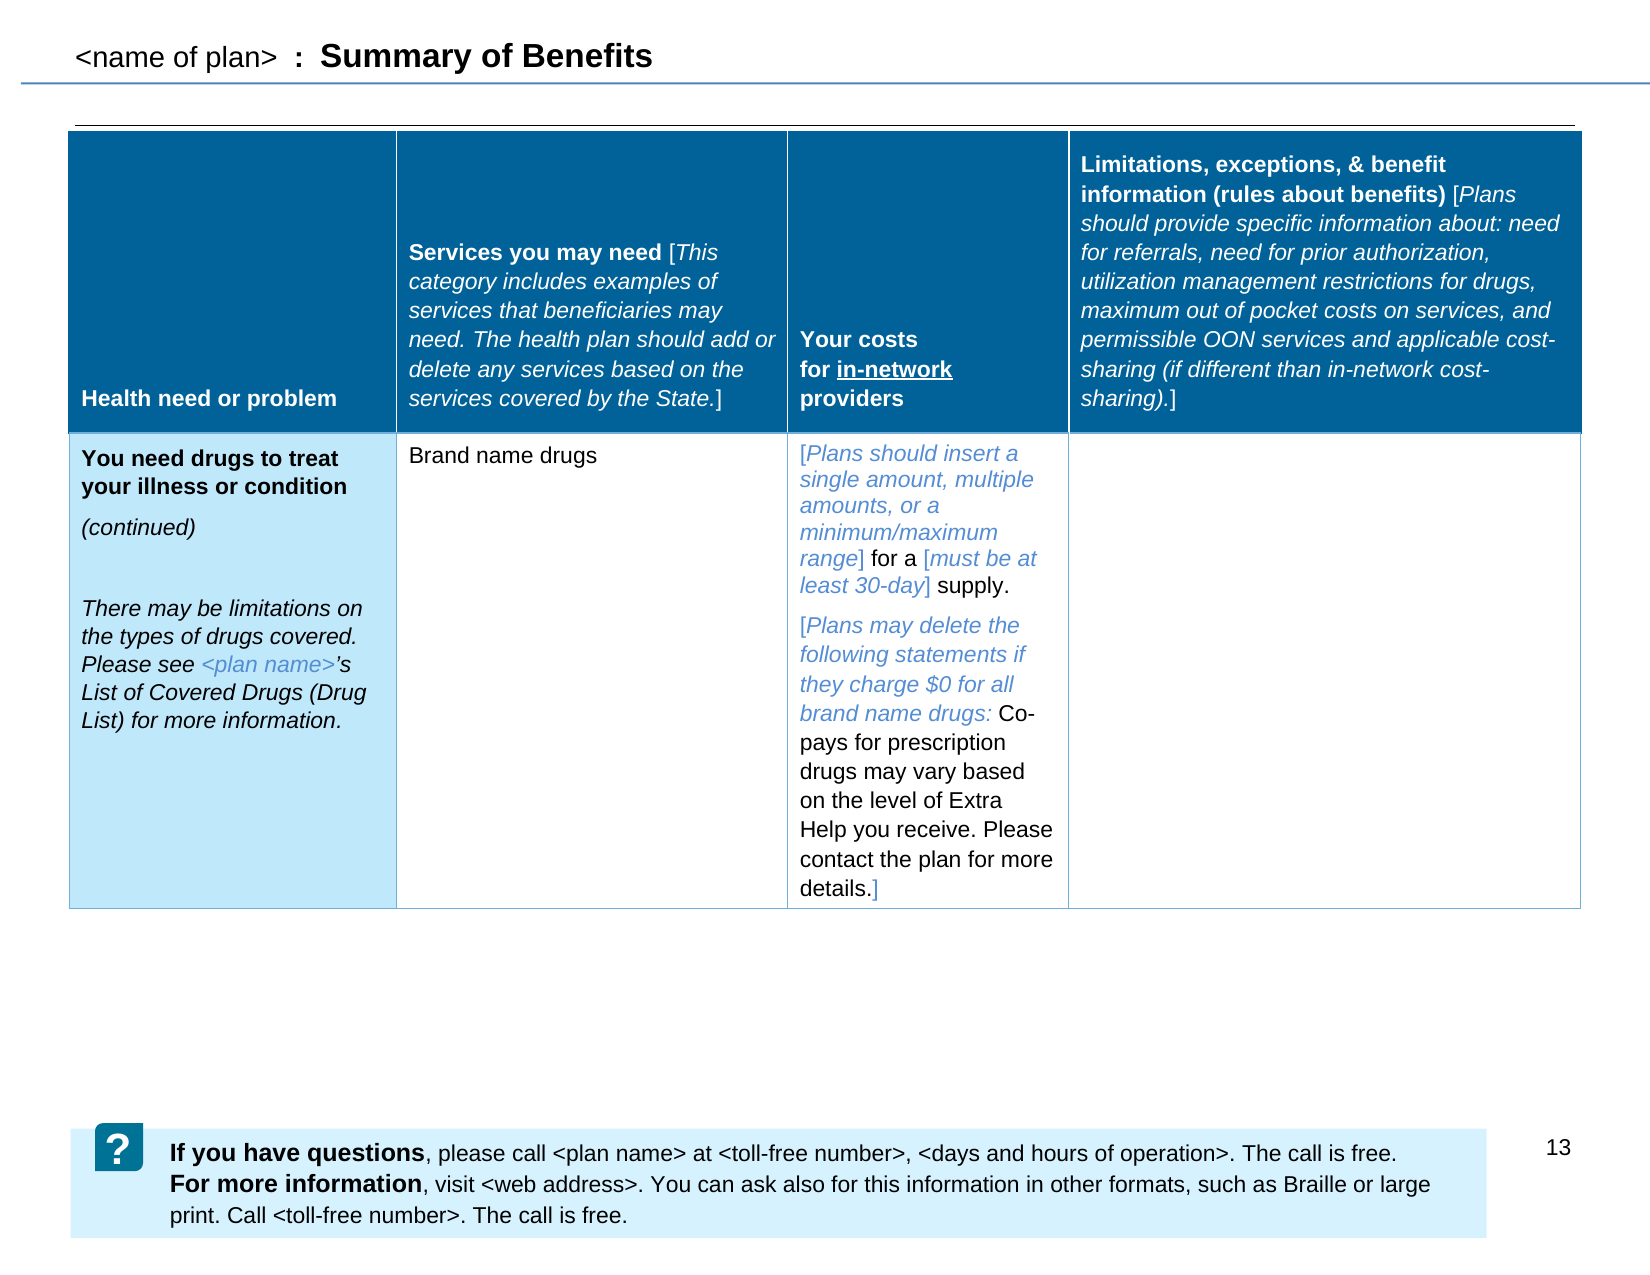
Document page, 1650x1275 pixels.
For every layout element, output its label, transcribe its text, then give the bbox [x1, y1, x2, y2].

table_cell [Plans should insert a single amount, multiple amounts, or a minimum/maximum range] for a [must be at least 30-day] supply. [Plans may delete the following statements if they charge $0 for all brand name drugs: Co-pays for prescription drugs may vary based on the level of Extra Help you receive. Please contact the plan for more details.] [788, 434, 1068, 908]
table_header Services you may need [This category includes examples of services that beneficiaries may need. The health plan should add or delete any services based on the services covered by the State.] [397, 131, 787, 432]
table_cell Brand name drugs [397, 434, 787, 908]
table_header Health need or problem [70, 131, 396, 432]
table_header Limitations, exceptions, & benefit information (rules about benefits) [Plans should provide specific information about: need for referrals, need for prior authorization, utilization management restrictions for drugs, maximum out of pocket costs on services, and permissible OON services and applicable cost-sharing (if different than in-network cost-sharing).] [1070, 131, 1580, 432]
table_cell You need drugs to treat your illness or condition (continued) There may be limitations on the types of drugs covered. Please see <plan name>’s List of Covered Drugs (Drug List) for more information. [70, 434, 396, 908]
table_cell [1069, 434, 1580, 908]
table_header Your costs for in-network providers [788, 131, 1068, 432]
